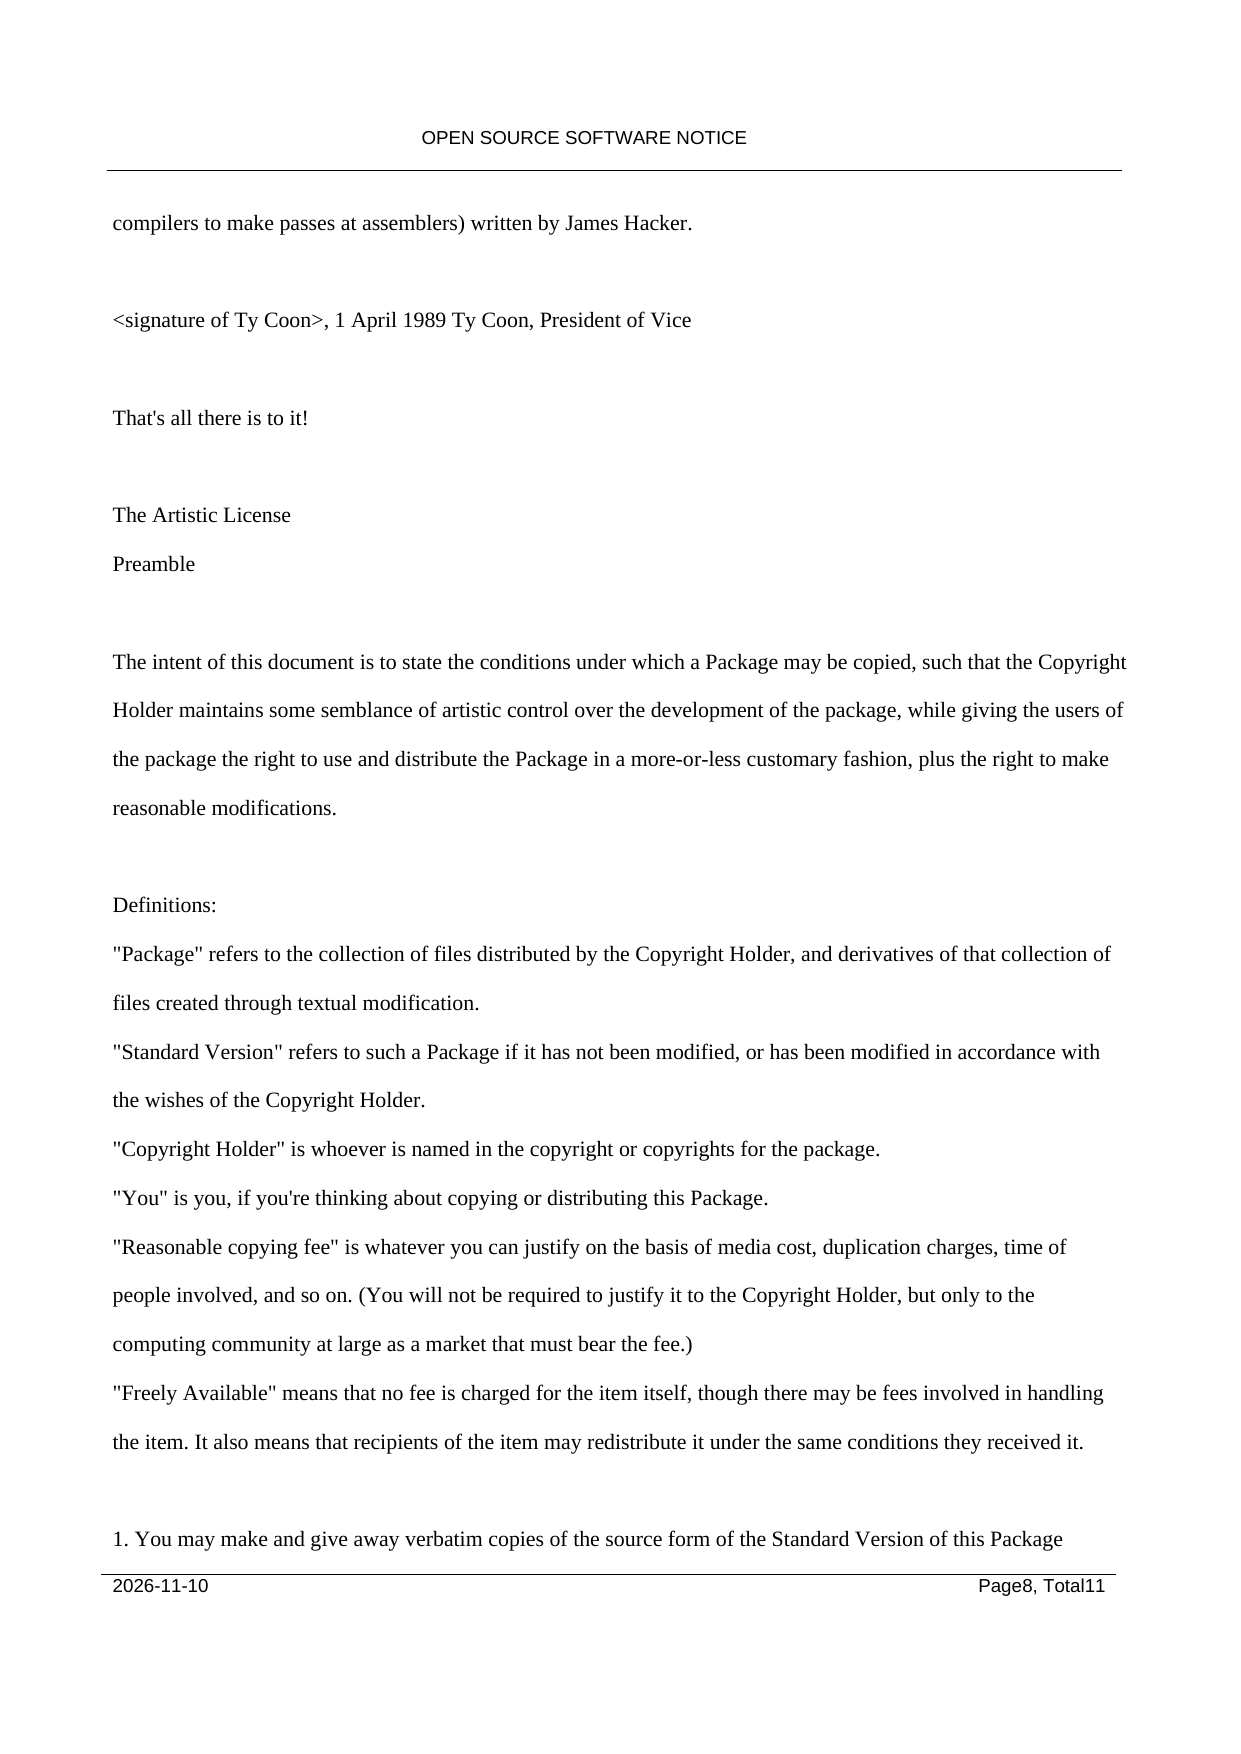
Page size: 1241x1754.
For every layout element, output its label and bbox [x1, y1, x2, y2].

text [112, 206, 1128, 1555]
